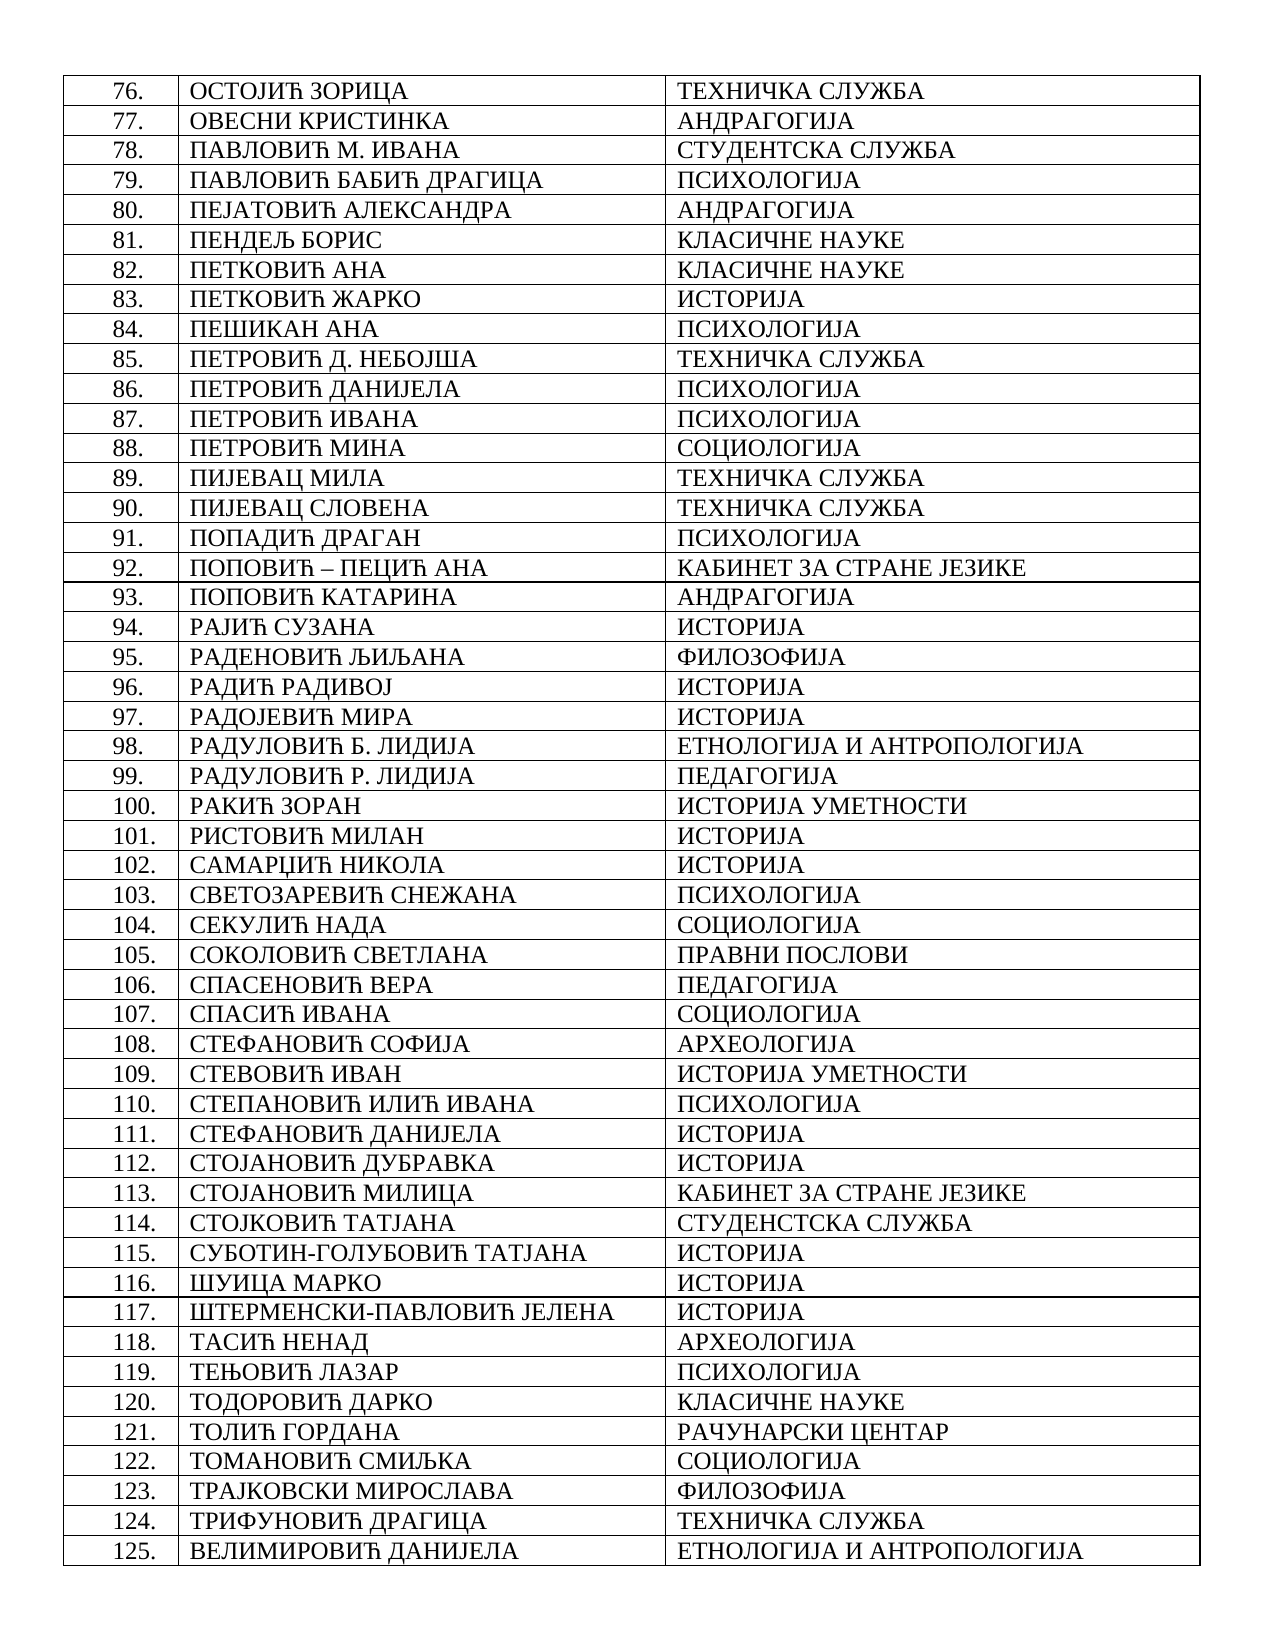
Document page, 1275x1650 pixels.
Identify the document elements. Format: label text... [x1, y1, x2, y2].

table_cell ФИЛОЗОФИЈА [666, 642, 1199, 671]
table_cell ИСТОРИЈА [666, 821, 1199, 849]
table_cell СОКОЛОВИЋ СВЕТЛАНА [179, 940, 665, 969]
table_cell ПАВЛОВИЋ М. ИВАНА [179, 136, 665, 164]
table_cell РАДИЋ РАДИВОЈ [179, 672, 665, 701]
table_cell ИСТОРИЈА [666, 851, 1199, 879]
table_cell ПИЈЕВАЦ МИЛА [179, 463, 665, 492]
table_cell [64, 434, 178, 462]
table_cell ПЕТКОВИЋ ЖАРКО [179, 285, 665, 313]
table_cell [64, 1238, 178, 1267]
table_cell [64, 642, 178, 671]
table_cell ТОМАНОВИЋ СМИЉКА [179, 1446, 665, 1475]
table_cell [64, 1059, 178, 1088]
table_cell СОЦИОЛОГИЈА [666, 1000, 1199, 1028]
table_cell [64, 1208, 178, 1237]
table_cell ПАВЛОВИЋ БАБИЋ ДРАГИЦА [179, 165, 665, 194]
table_cell ПЕТРОВИЋ ДАНИЈЕЛА [179, 374, 665, 403]
table_cell [64, 702, 178, 730]
table_cell [64, 1536, 178, 1564]
table_cell [64, 612, 178, 641]
table_cell ПСИХОЛОГИЈА [666, 523, 1199, 552]
table_cell [64, 1357, 178, 1386]
table_cell ИСТОРИЈА УМЕТНОСТИ [666, 1059, 1199, 1088]
table_cell [64, 1119, 178, 1147]
table_cell РАДУЛОВИЋ Р. ЛИДИЈА [179, 761, 665, 790]
table_cell ПСИХОЛОГИЈА [666, 404, 1199, 432]
table_cell ОСТОЈИЋ ЗОРИЦА [179, 76, 665, 105]
table_cell СТЕВОВИЋ ИВАН [179, 1059, 665, 1088]
table_cell [64, 672, 178, 701]
table_cell [64, 583, 178, 611]
table_cell ТРАЈКОВСКИ МИРОСЛАВА [179, 1476, 665, 1505]
table_cell [64, 970, 178, 998]
table_cell ТЕХНИЧКА СЛУЖБА [666, 344, 1199, 373]
table_cell СОЦИОЛОГИЈА [666, 434, 1199, 462]
table_cell ТОЛИЋ ГОРДАНА [179, 1417, 665, 1445]
table_cell СОЦИОЛОГИЈА [666, 1446, 1199, 1475]
table_cell АНДРАГОГИЈА [666, 106, 1199, 134]
table_cell [64, 255, 178, 283]
table_cell ПЕТКОВИЋ АНА [179, 255, 665, 283]
table_cell ПЕТРОВИЋ Д. НЕБОЈША [179, 344, 665, 373]
table_cell СТОЈАНОВИЋ ДУБРАВКА [179, 1149, 665, 1177]
table_cell [64, 404, 178, 432]
table_cell РАДЕНОВИЋ ЉИЉАНА [179, 642, 665, 671]
table_cell ТЕХНИЧКА СЛУЖБА [666, 493, 1199, 522]
table_cell РАДУЛОВИЋ Б. ЛИДИЈА [179, 731, 665, 760]
table_cell СТЕФАНОВИЋ СОФИЈА [179, 1029, 665, 1058]
table_cell АРХЕОЛОГИЈА [666, 1327, 1199, 1356]
table_cell ПОПАДИЋ ДРАГАН [179, 523, 665, 552]
table_cell ЕТНОЛОГИЈА И АНТРОПОЛОГИЈА [666, 1536, 1199, 1564]
table_cell [64, 285, 178, 313]
table_cell [64, 1506, 178, 1535]
table_cell [64, 940, 178, 969]
table_cell ПЕЈАТОВИЋ АЛЕКСАНДРА [179, 195, 665, 224]
table_cell [64, 1476, 178, 1505]
table_cell [64, 1327, 178, 1356]
table_cell ПЕДАГОГИЈА [666, 761, 1199, 790]
table_cell ТЕХНИЧКА СЛУЖБА [666, 463, 1199, 492]
table_cell РАЈИЋ СУЗАНА [179, 612, 665, 641]
table_cell КЛАСИЧНЕ НАУКЕ [666, 225, 1199, 254]
table_cell [64, 136, 178, 164]
table_cell СТУДЕНСТСКА СЛУЖБА [666, 1208, 1199, 1237]
table_cell СТОЈКОВИЋ ТАТЈАНА [179, 1208, 665, 1237]
table_cell ПРАВНИ ПОСЛОВИ [666, 940, 1199, 969]
table_cell СВЕТОЗАРЕВИЋ СНЕЖАНА [179, 880, 665, 909]
table_cell ОВЕСНИ КРИСТИНКА [179, 106, 665, 134]
table_cell [64, 493, 178, 522]
table_cell [64, 523, 178, 552]
table_cell ИСТОРИЈА [666, 285, 1199, 313]
table_cell [64, 910, 178, 939]
table_cell ПСИХОЛОГИЈА [666, 165, 1199, 194]
table_cell [64, 1178, 178, 1207]
table_cell СТОЈАНОВИЋ МИЛИЦА [179, 1178, 665, 1207]
table_cell [64, 374, 178, 403]
table_cell [64, 195, 178, 224]
table_cell СТЕФАНОВИЋ ДАНИЈЕЛА [179, 1119, 665, 1147]
table_cell ИСТОРИЈА [666, 1119, 1199, 1147]
table_cell КАБИНЕТ ЗА СТРАНЕ ЈЕЗИКЕ [666, 553, 1199, 581]
table_cell АРХЕОЛОГИЈА [666, 1029, 1199, 1058]
table_cell РАЧУНАРСКИ ЦЕНТАР [666, 1417, 1199, 1445]
table_cell ИСТОРИЈА [666, 672, 1199, 701]
table_cell ТОДОРОВИЋ ДАРКО [179, 1387, 665, 1416]
table_cell СПАСЕНОВИЋ ВЕРА [179, 970, 665, 998]
table_cell [64, 821, 178, 849]
table_cell [64, 1089, 178, 1118]
table_cell ВЕЛИМИРОВИЋ ДАНИЈЕЛА [179, 1536, 665, 1564]
table_cell ПИЈЕВАЦ СЛОВЕНА [179, 493, 665, 522]
table_cell ПСИХОЛОГИЈА [666, 314, 1199, 343]
table_cell ИСТОРИЈА [666, 612, 1199, 641]
table_cell [64, 791, 178, 820]
table_cell ПЕТРОВИЋ МИНА [179, 434, 665, 462]
table_cell [64, 1268, 178, 1296]
table_cell [64, 1149, 178, 1177]
table_cell ПСИХОЛОГИЈА [666, 1089, 1199, 1118]
table_cell [64, 1000, 178, 1028]
table_cell СТУДЕНТСКА СЛУЖБА [666, 136, 1199, 164]
table_cell ПОПОВИЋ КАТАРИНА [179, 583, 665, 611]
table_cell [64, 1298, 178, 1326]
table_cell ПСИХОЛОГИЈА [666, 374, 1199, 403]
table_cell [64, 880, 178, 909]
table_cell [64, 851, 178, 879]
table_cell [64, 553, 178, 581]
table_cell ТАСИЋ НЕНАД [179, 1327, 665, 1356]
table_cell САМАРЏИЋ НИКОЛА [179, 851, 665, 879]
table_cell [64, 1387, 178, 1416]
table_cell ТРИФУНОВИЋ ДРАГИЦА [179, 1506, 665, 1535]
table_cell ИСТОРИЈА [666, 1149, 1199, 1177]
table_cell ТЕХНИЧКА СЛУЖБА [666, 76, 1199, 105]
table_cell ЕТНОЛОГИЈА И АНТРОПОЛОГИЈА [666, 731, 1199, 760]
table_cell ТЕЊОВИЋ ЛАЗАР [179, 1357, 665, 1386]
table_cell СТЕПАНОВИЋ ИЛИЋ ИВАНА [179, 1089, 665, 1118]
table_cell ПЕДАГОГИЈА [666, 970, 1199, 998]
table_cell ПЕТРОВИЋ ИВАНА [179, 404, 665, 432]
table_cell ПОПОВИЋ – ПЕЦИЋ АНА [179, 553, 665, 581]
table_cell РАКИЋ ЗОРАН [179, 791, 665, 820]
table_cell КЛАСИЧНЕ НАУКЕ [666, 255, 1199, 283]
table_cell [64, 1029, 178, 1058]
table_cell [64, 344, 178, 373]
table_cell АНДРАГОГИЈА [666, 583, 1199, 611]
table_cell ПСИХОЛОГИЈА [666, 1357, 1199, 1386]
table_cell РИСТОВИЋ МИЛАН [179, 821, 665, 849]
table_cell [64, 761, 178, 790]
table_cell ПЕНДЕЉ БОРИС [179, 225, 665, 254]
table_cell [64, 1417, 178, 1445]
table_cell ИСТОРИЈА [666, 702, 1199, 730]
table_cell ШУИЦА МАРКО [179, 1268, 665, 1296]
table_cell СУБОТИН-ГОЛУБОВИЋ ТАТЈАНА [179, 1238, 665, 1267]
table_cell [64, 225, 178, 254]
table_cell [64, 731, 178, 760]
table_cell СПАСИЋ ИВАНА [179, 1000, 665, 1028]
table_cell КАБИНЕТ ЗА СТРАНЕ ЈЕЗИКЕ [666, 1178, 1199, 1207]
table_cell ИСТОРИЈА [666, 1238, 1199, 1267]
table_cell [64, 314, 178, 343]
table_cell ТЕХНИЧКА СЛУЖБА [666, 1506, 1199, 1535]
table_cell ИСТОРИЈА [666, 1268, 1199, 1296]
table_cell [64, 165, 178, 194]
table_cell ИСТОРИЈА [666, 1298, 1199, 1326]
table_cell ФИЛОЗОФИЈА [666, 1476, 1199, 1505]
table_cell [64, 76, 178, 105]
table_cell АНДРАГОГИЈА [666, 195, 1199, 224]
table_cell СЕКУЛИЋ НАДА [179, 910, 665, 939]
table_cell СОЦИОЛОГИЈА [666, 910, 1199, 939]
table_cell [64, 106, 178, 134]
table_cell КЛАСИЧНЕ НАУКЕ [666, 1387, 1199, 1416]
table_cell ИСТОРИЈА УМЕТНОСТИ [666, 791, 1199, 820]
table_cell [64, 463, 178, 492]
table_cell ПЕШИКАН АНА [179, 314, 665, 343]
table_cell ПСИХОЛОГИЈА [666, 880, 1199, 909]
table_cell [64, 1446, 178, 1475]
table_cell РАДОЈЕВИЋ МИРА [179, 702, 665, 730]
table_cell ШТЕРМЕНСКИ-ПАВЛОВИЋ ЈЕЛЕНА [179, 1298, 665, 1326]
